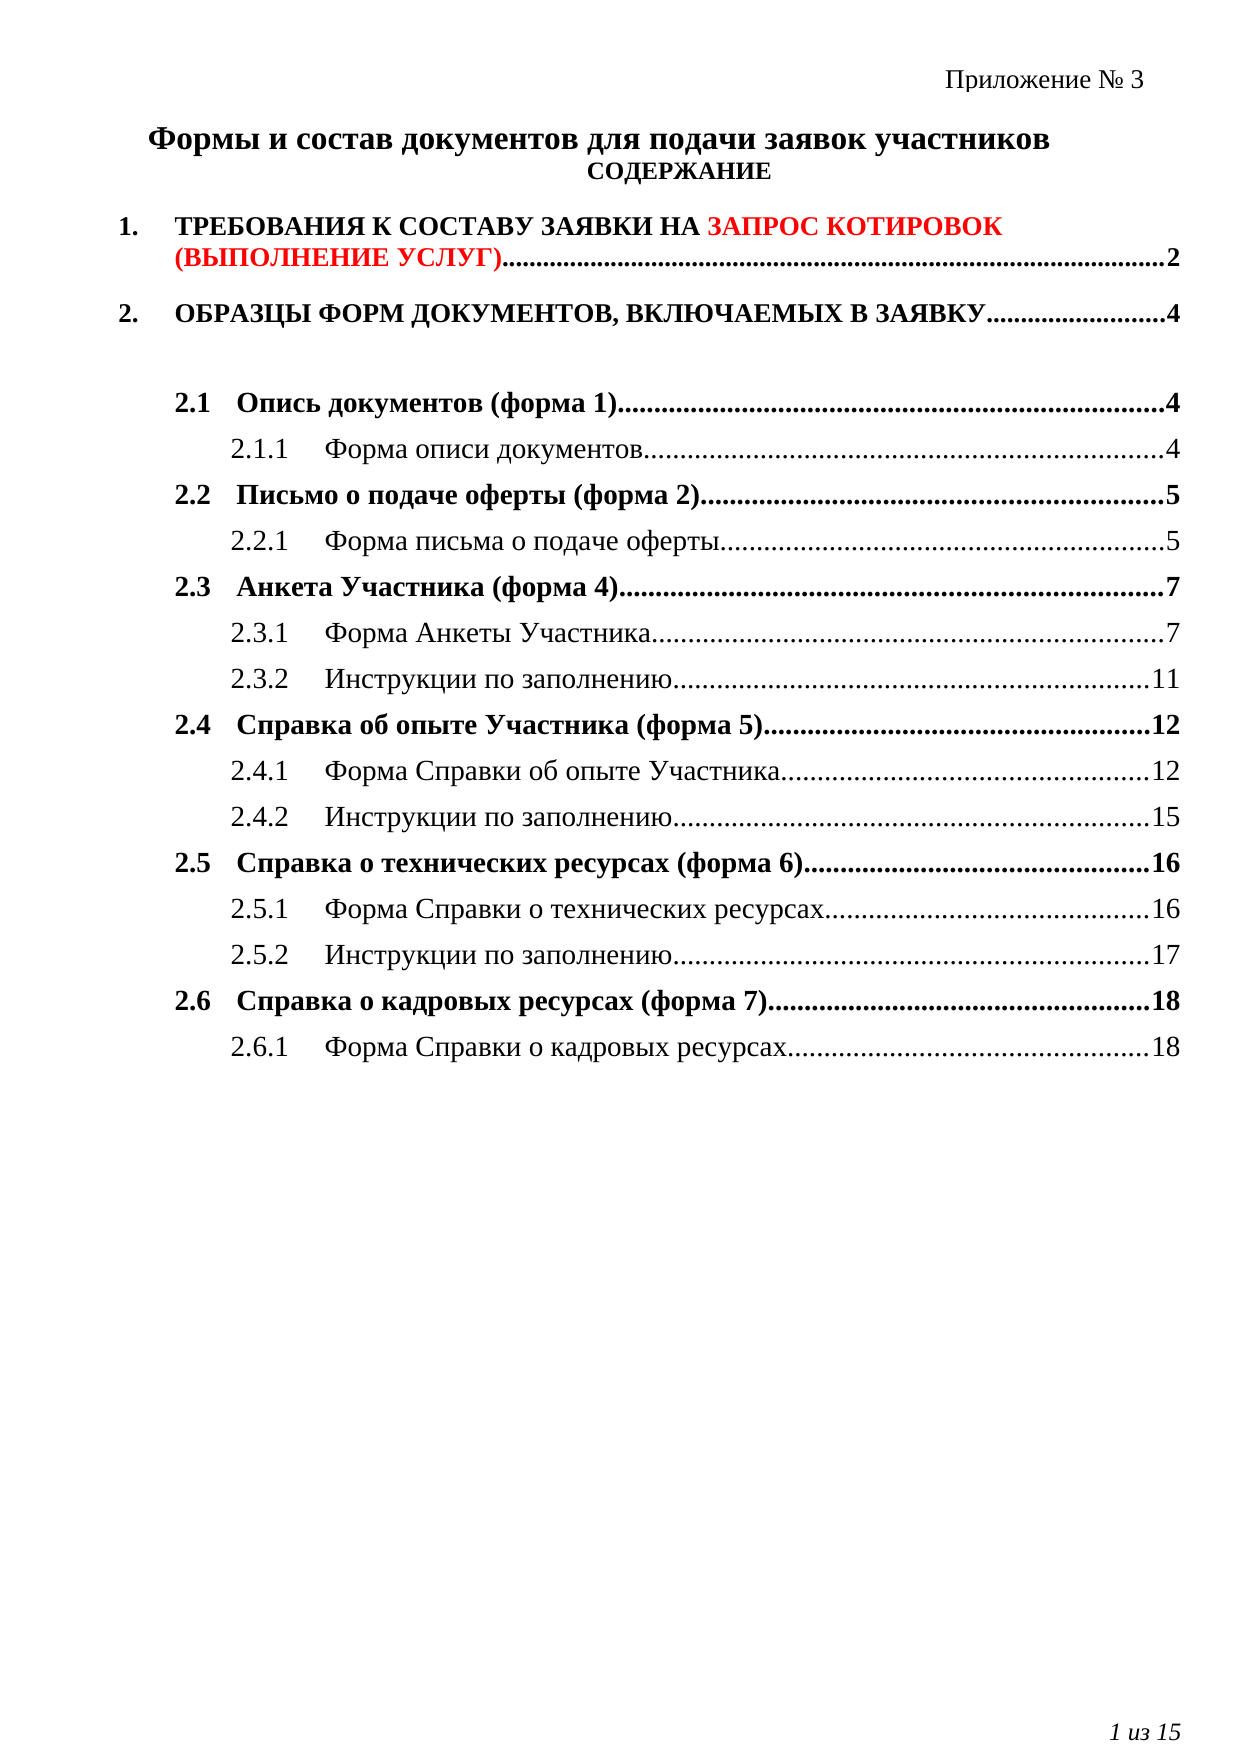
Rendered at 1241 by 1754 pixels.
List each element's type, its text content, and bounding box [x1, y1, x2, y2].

text 2.3.2 Инструкции по заполнению 11 [230, 661, 1063, 694]
text 2.1.1 Форма описи документов 4 [230, 431, 1063, 464]
text 2.3 Анкета Участника (форма 4) 7 [174, 569, 1093, 602]
text 2.4 Справка об опыте Участника (форма 5) 12 [174, 707, 1093, 741]
text 2. ОБРАЗЦЫ ФОРМ ДОКУМЕНТОВ, ВКЛЮЧАЕМЫХ В ЗАЯВКУ 4 [118, 297, 1063, 329]
text 2.4.2 Инструкции по заполнению 15 [230, 799, 1063, 833]
text 2.2 Письмо о подаче оферты (форма 2) 5 [174, 477, 1093, 510]
text 2.3.1 Форма Анкеты Участника 7 [230, 615, 1063, 648]
text 2.1 Опись документов (форма 1) 4 [174, 385, 1093, 418]
text 2.6.1 Форма Справки о кадровых ресурсах 18 [230, 1029, 1063, 1063]
list Формы и состав документов для подачи заявок участников СОДЕРЖАНИЕ [118, 118, 1181, 185]
text 2.5.2 Инструкции по заполнению 17 [230, 937, 1063, 971]
text 1. ТРЕБОВАНИЯ К СОСТАВУ ЗАЯВКИ на запрос котировок (выполнение Услуг) 2 [118, 210, 1063, 272]
text 2.6 Справка о кадровых ресурсах (форма 7) 18 [174, 983, 1093, 1017]
text 2.4.1 Форма Справки об опыте Участника 12 [230, 753, 1063, 787]
text 2.5 Справка о технических ресурсах (форма 6) 16 [174, 845, 1093, 879]
text 2.5.1 Форма Справки о технических ресурсах 16 [230, 891, 1063, 925]
text 2.2.1 Форма письма о подаче оферты 5 [230, 523, 1063, 556]
